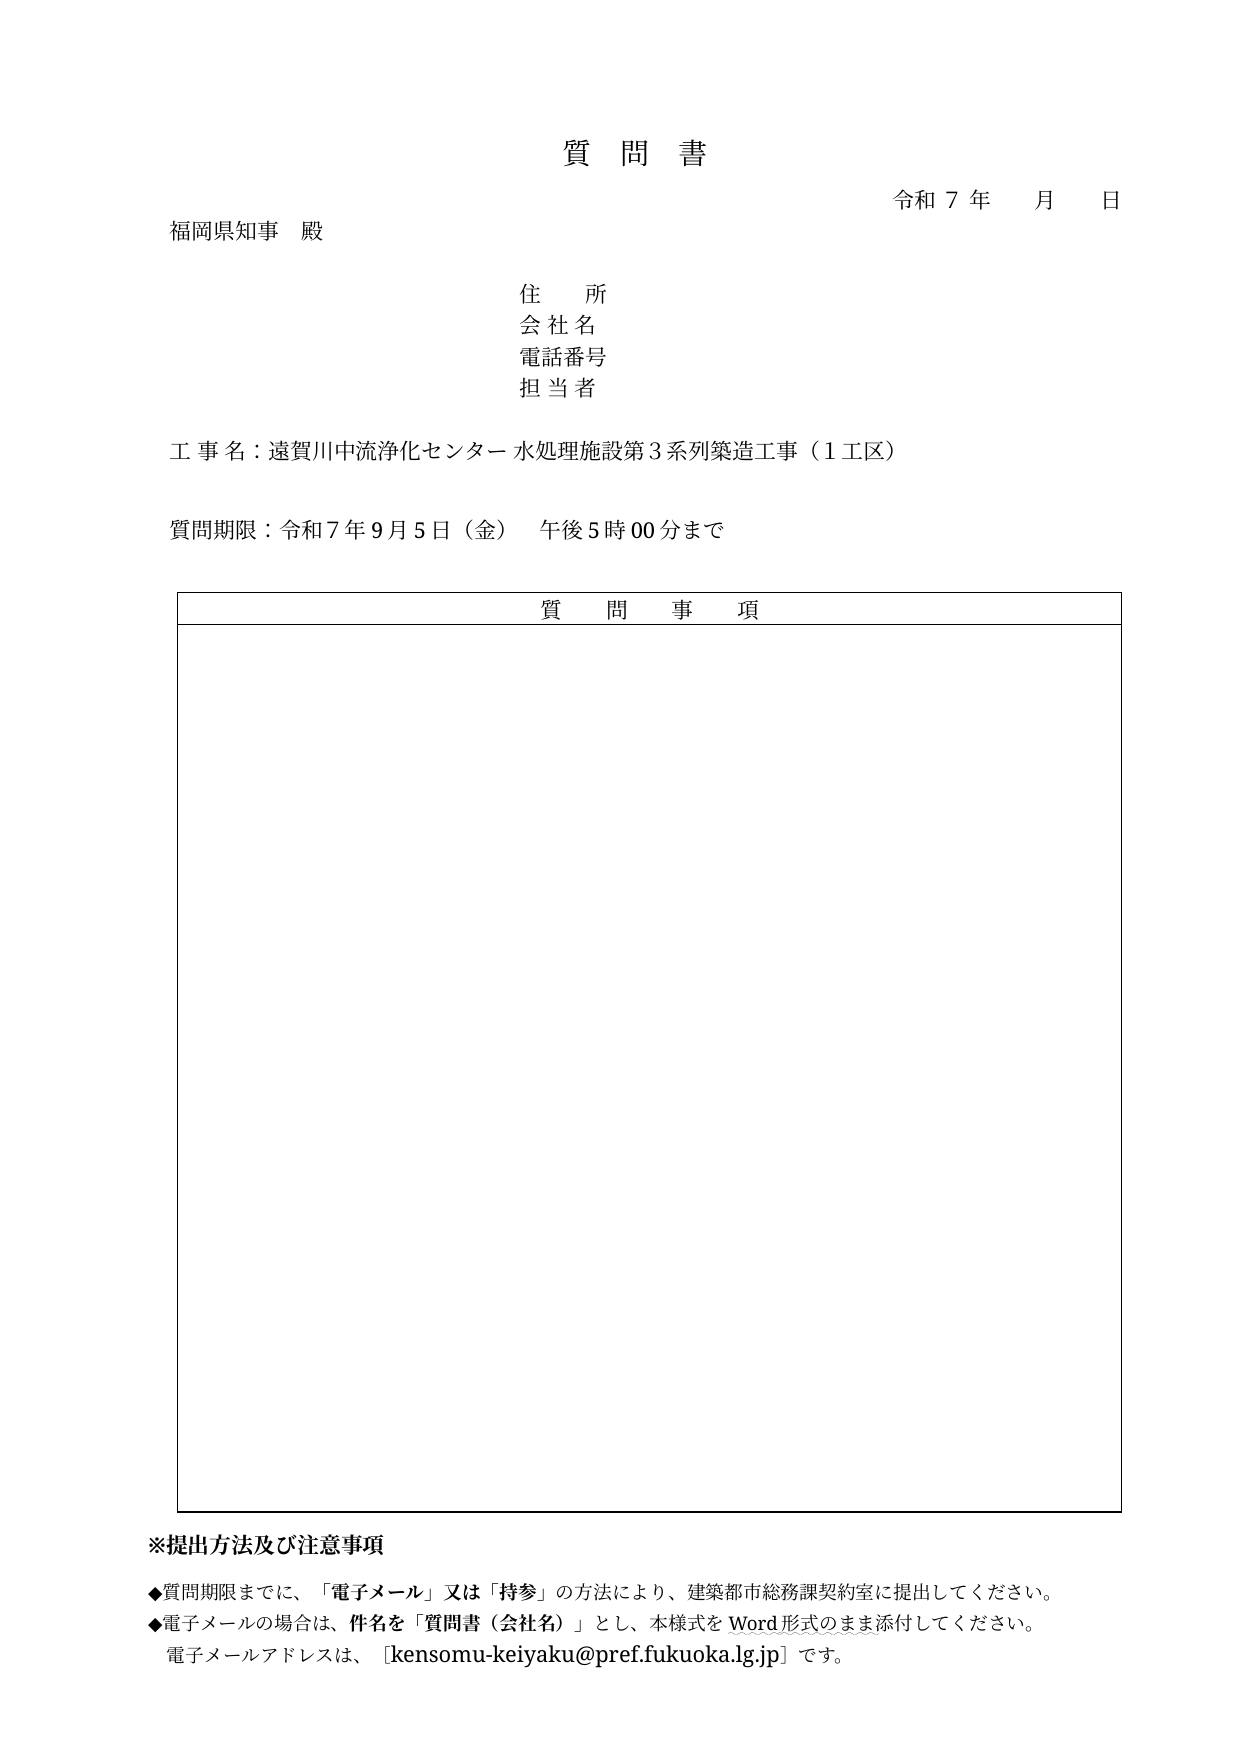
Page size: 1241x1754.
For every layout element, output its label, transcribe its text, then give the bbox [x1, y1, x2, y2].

text 令和 ７ 年 月 日 [148, 183, 1122, 214]
text 担 当 者 [148, 372, 1122, 403]
text 福岡県知事 殿 [148, 214, 1122, 246]
text ◆電子メールの場合は、件名を「質問書（会社名）」とし、本様式をWord形式のまま添付してください。 [148, 1607, 1122, 1638]
text 電子メールアドレスは、［kensomu-keiyaku@pref.fukuoka.lg.jp］です。 [148, 1638, 1122, 1670]
text 電話番号 [148, 340, 1122, 372]
text 工 事 名：遠賀川中流浄化センター 水処理施設第３系列築造工事（１工区） [148, 434, 1122, 466]
text ※提出方法及び注意事項 [148, 1512, 1122, 1575]
text 質問期限：令和７年9月5日（金） 午後5時00分まで [148, 497, 1122, 560]
text ◆質問期限までに、「電子メール」又は「持参」の方法により、建築都市総務課契約室に提出してください。 [148, 1575, 1122, 1607]
table_cell [178, 625, 1121, 1511]
text 住 所 [148, 277, 1122, 309]
text 質 問 書 [148, 120, 1122, 183]
table_header 質 問 事 項 [178, 593, 1121, 624]
text 会 社 名 [148, 309, 1122, 340]
